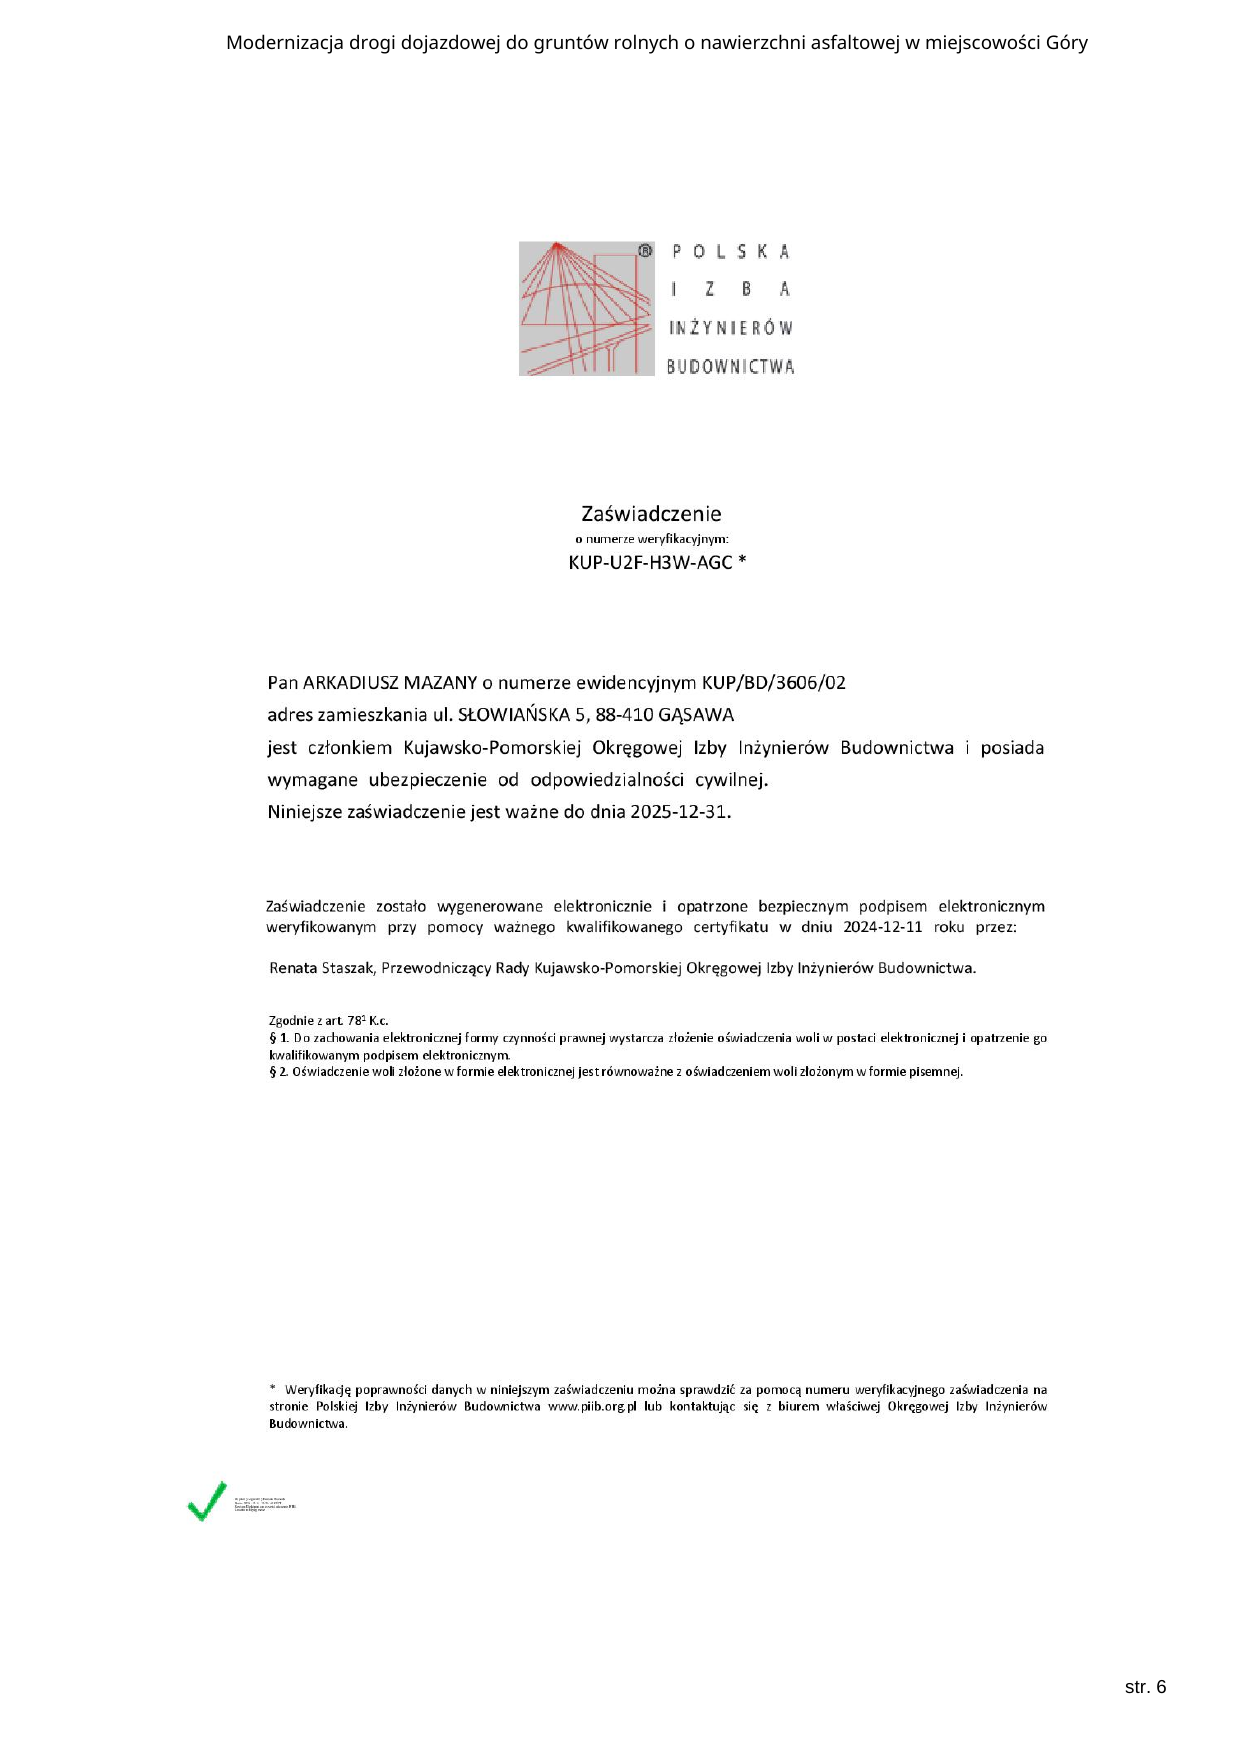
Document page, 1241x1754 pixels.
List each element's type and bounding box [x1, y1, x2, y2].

picture [147, 103, 1167, 1545]
